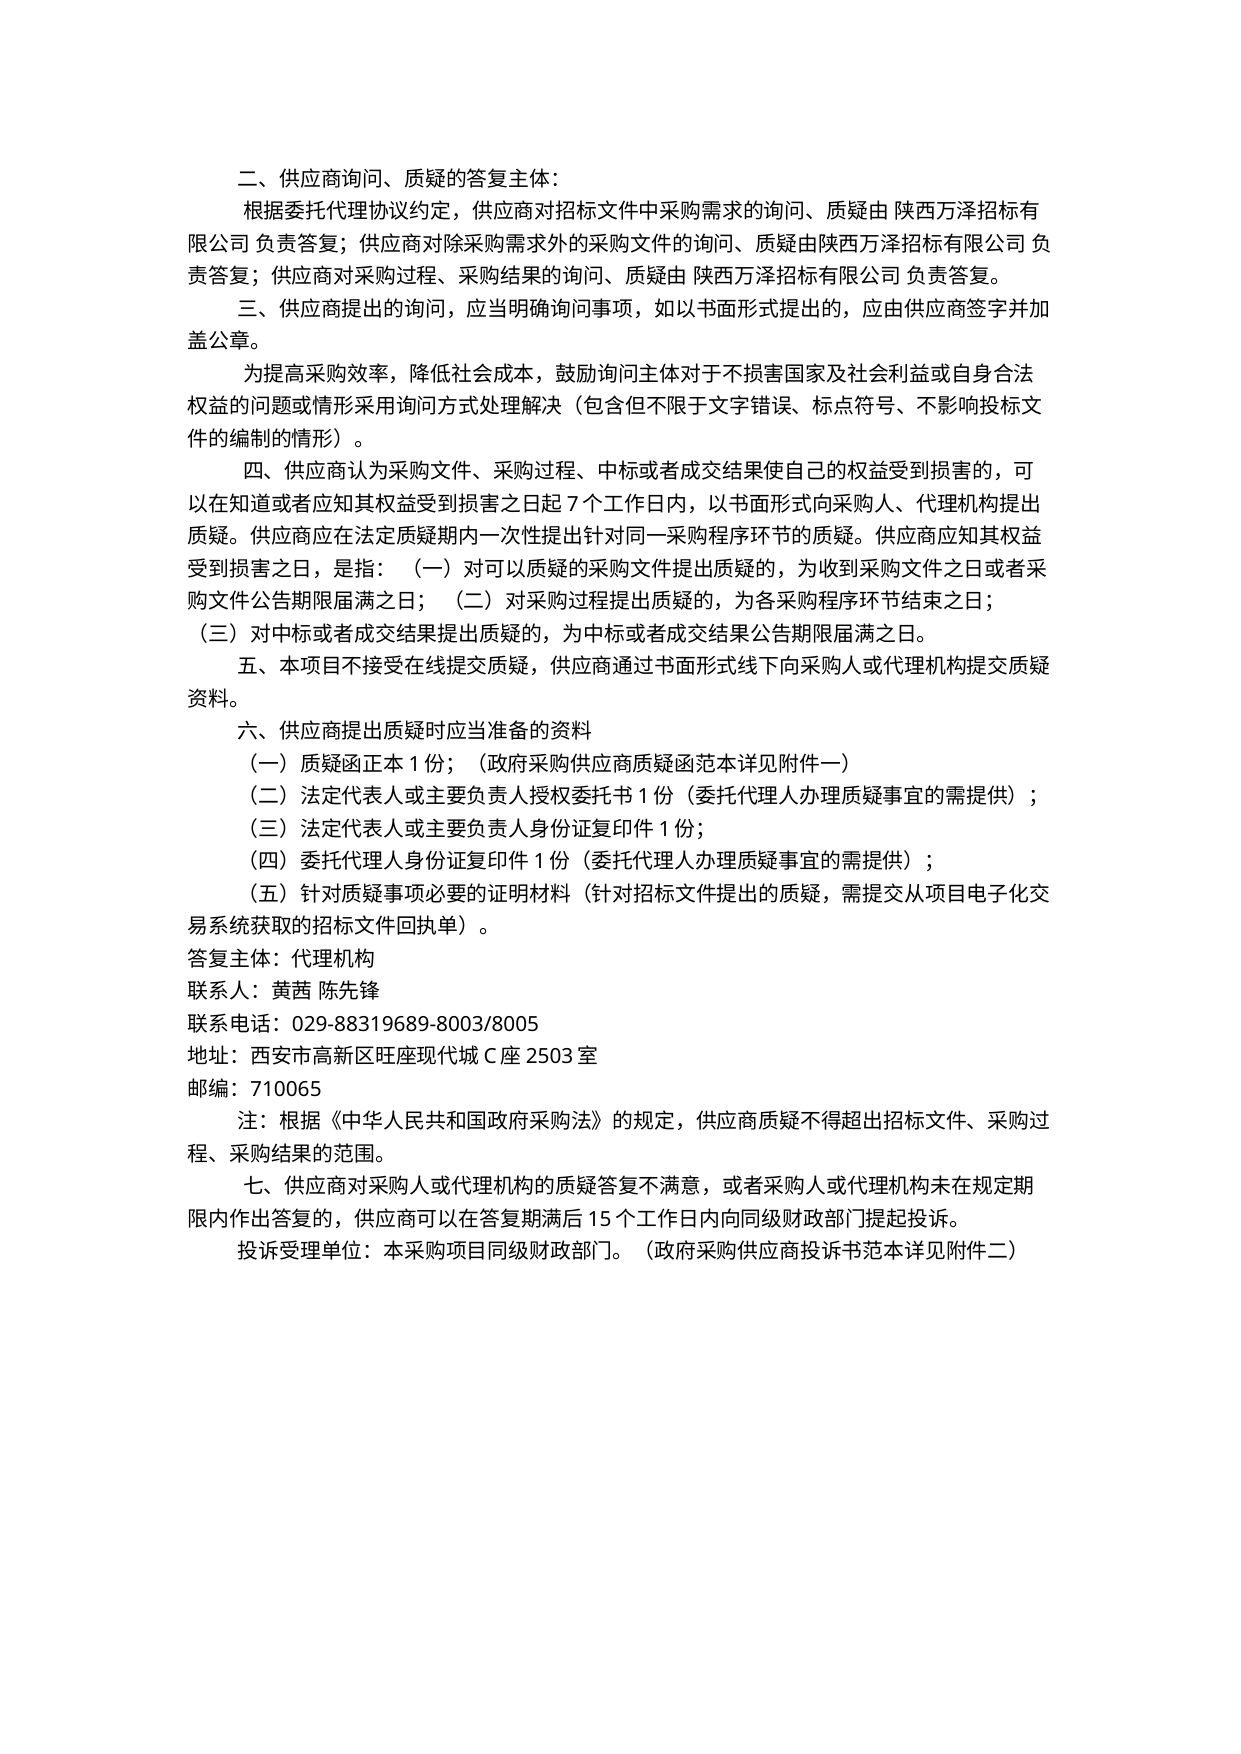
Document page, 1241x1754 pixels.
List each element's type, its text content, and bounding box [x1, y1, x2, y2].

text 根据委托代理协议约定，供应商对招标文件中采购需求的询问、质疑由 陕西万泽招标有限公司 负责答复；供应商对除采购需求外的采购文件的询问、质疑由陕西万泽招标有限公司 负责答复；供应商对采购过程、采购结果的询问、质疑由 陕西万泽招标有限公司 负责答复。 [187, 194, 1053, 292]
text 联系人：黄茜 陈先锋 [187, 974, 1053, 1007]
text 七、供应商对采购人或代理机构的质疑答复不满意，或者采购人或代理机构未在规定期限内作出答复的，供应商可以在答复期满后15个工作日内向同级财政部门提起投诉。 [187, 1169, 1053, 1234]
text （三）法定代表人或主要负责人身份证复印件1份； [187, 812, 1053, 844]
text 邮编：710065 [187, 1072, 1053, 1104]
text 联系电话：029-88319689-8003/8005 [187, 1007, 1053, 1039]
text 注：根据《中华人民共和国政府采购法》的规定，供应商质疑不得超出招标文件、采购过程、采购结果的范围。 [187, 1104, 1053, 1169]
text 地址：西安市高新区旺座现代城C座2503室 [187, 1039, 1053, 1072]
text （一）质疑函正本1份；（政府采购供应商质疑函范本详见附件一） [187, 747, 1053, 779]
text 四、供应商认为采购文件、采购过程、中标或者成交结果使自己的权益受到损害的，可以在知道或者应知其权益受到损害之日起7个工作日内，以书面形式向采购人、代理机构提出质疑。供应商应在法定质疑期内一次性提出针对同一采购程序环节的质疑。供应商应知其权益受到损害之日，是指： （一）对可以质疑的采购文件提出质疑的，为收到采购文件之日或者采购文件公告期限届满之日； （二）对采购过程提出质疑的，为各采购程序环节结束之日； （三）对中标或者成交结果提出质疑的，为中标或者成交结果公告期限届满之日。 [187, 454, 1053, 649]
text 为提高采购效率，降低社会成本，鼓励询问主体对于不损害国家及社会利益或自身合法权益的问题或情形采用询问方式处理解决（包含但不限于文字错误、标点符号、不影响投标文件的编制的情形）。 [187, 357, 1053, 454]
text （四）委托代理人身份证复印件1份（委托代理人办理质疑事宜的需提供）； [187, 844, 1053, 877]
text 答复主体：代理机构 [187, 942, 1053, 974]
text 五、本项目不接受在线提交质疑，供应商通过书面形式线下向采购人或代理机构提交质疑资料。 [187, 649, 1053, 714]
text 投诉受理单位：本采购项目同级财政部门。（政府采购供应商投诉书范本详见附件二） [187, 1234, 1053, 1267]
text 六、供应商提出质疑时应当准备的资料 [187, 714, 1053, 747]
text （五）针对质疑事项必要的证明材料（针对招标文件提出的质疑，需提交从项目电子化交易系统获取的招标文件回执单）。 [187, 877, 1053, 942]
text 二、供应商询问、质疑的答复主体： [187, 162, 1053, 194]
text （二）法定代表人或主要负责人授权委托书1份（委托代理人办理质疑事宜的需提供）； [187, 779, 1053, 812]
text 三、供应商提出的询问，应当明确询问事项，如以书面形式提出的，应由供应商签字并加盖公章。 [187, 292, 1053, 357]
